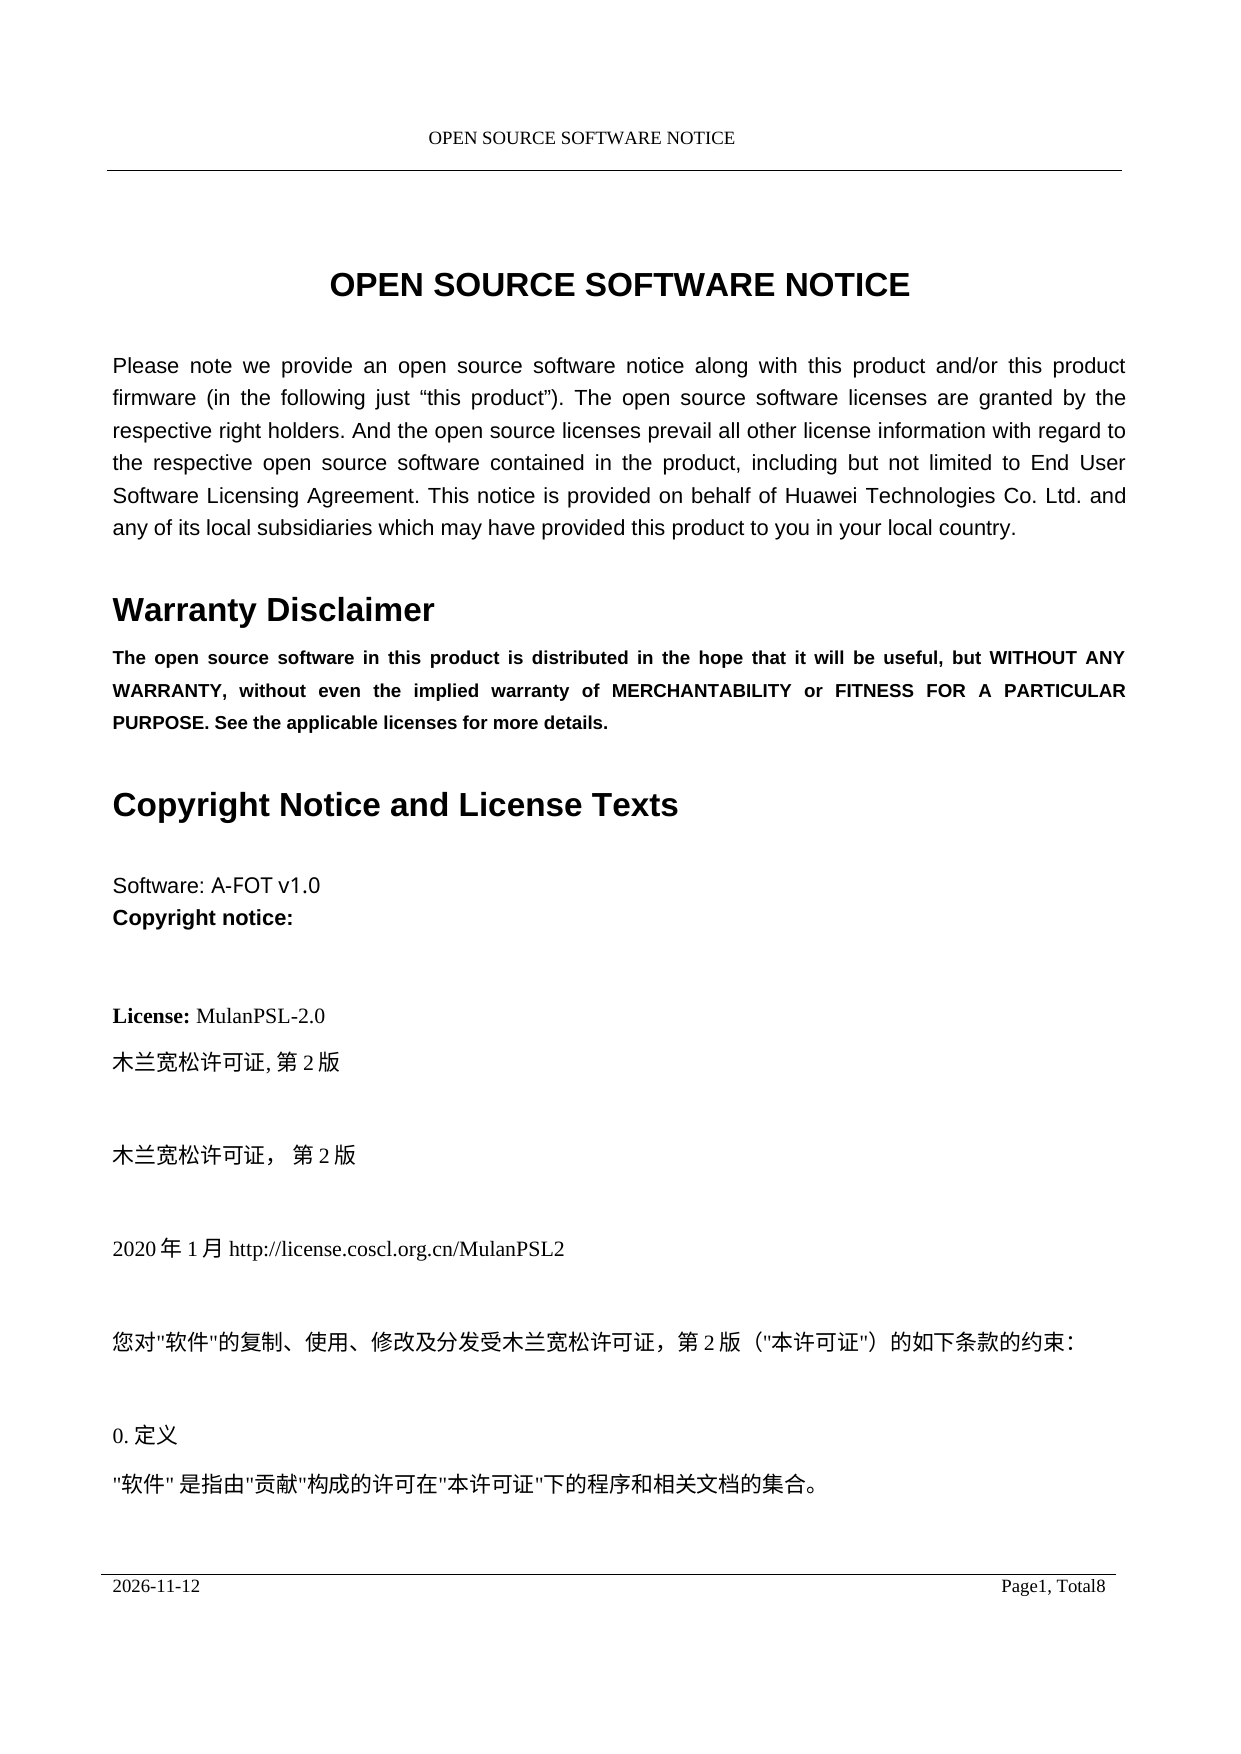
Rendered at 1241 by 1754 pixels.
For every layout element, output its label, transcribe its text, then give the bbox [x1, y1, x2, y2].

text Please note we provide an open source software notice along with this product and/or this product firmware (in the following just “this product”). The open source software licenses are granted by the respective right holders. And the open source licenses prevail all other license information with regard to the respective open source software contained in the product, including but not limited to End User Software Licensing Agreement. This notice is provided on behalf of Huawei Technologies Co. Ltd. and any of its local subsidiaries which may have provided this product to you in your local country. [112, 349, 1128, 544]
text Warranty Disclaimer [112, 576, 1128, 641]
text Software: A-FOT v1.0 [112, 869, 1128, 901]
text 木兰宽松许可证， 第2版 [112, 1137, 1128, 1170]
text License: MulanPSL-2.0 [112, 999, 1128, 1031]
text OPEN SOURCE SOFTWARE NOTICE [112, 251, 1128, 316]
text 您对"软件"的复制、使用、修改及分发受木兰宽松许可证，第2版（"本许可证"）的如下条款的约束： [112, 1324, 1128, 1357]
text 2020年1月 http://license.coscl.org.cn/MulanPSL2 [112, 1231, 1128, 1263]
text "软件" 是指由"贡献"构成的许可在"本许可证"下的程序和相关文档的集合。 [112, 1466, 1128, 1499]
text Copyright Notice and License Texts [112, 771, 1128, 836]
text 木兰宽松许可证, 第2版 [112, 1044, 1128, 1077]
text The open source software in this product is distributed in the hope that it will be useful, but WITHOUT ANY WARRANTY, without even the implied warranty of MERCHANTABILITY or FITNESS FOR A PARTICULAR PURPOSE. See the applicable licenses for more details. [112, 641, 1128, 739]
text Copyright notice: [112, 901, 1128, 983]
text 0. 定义 [112, 1418, 1128, 1450]
